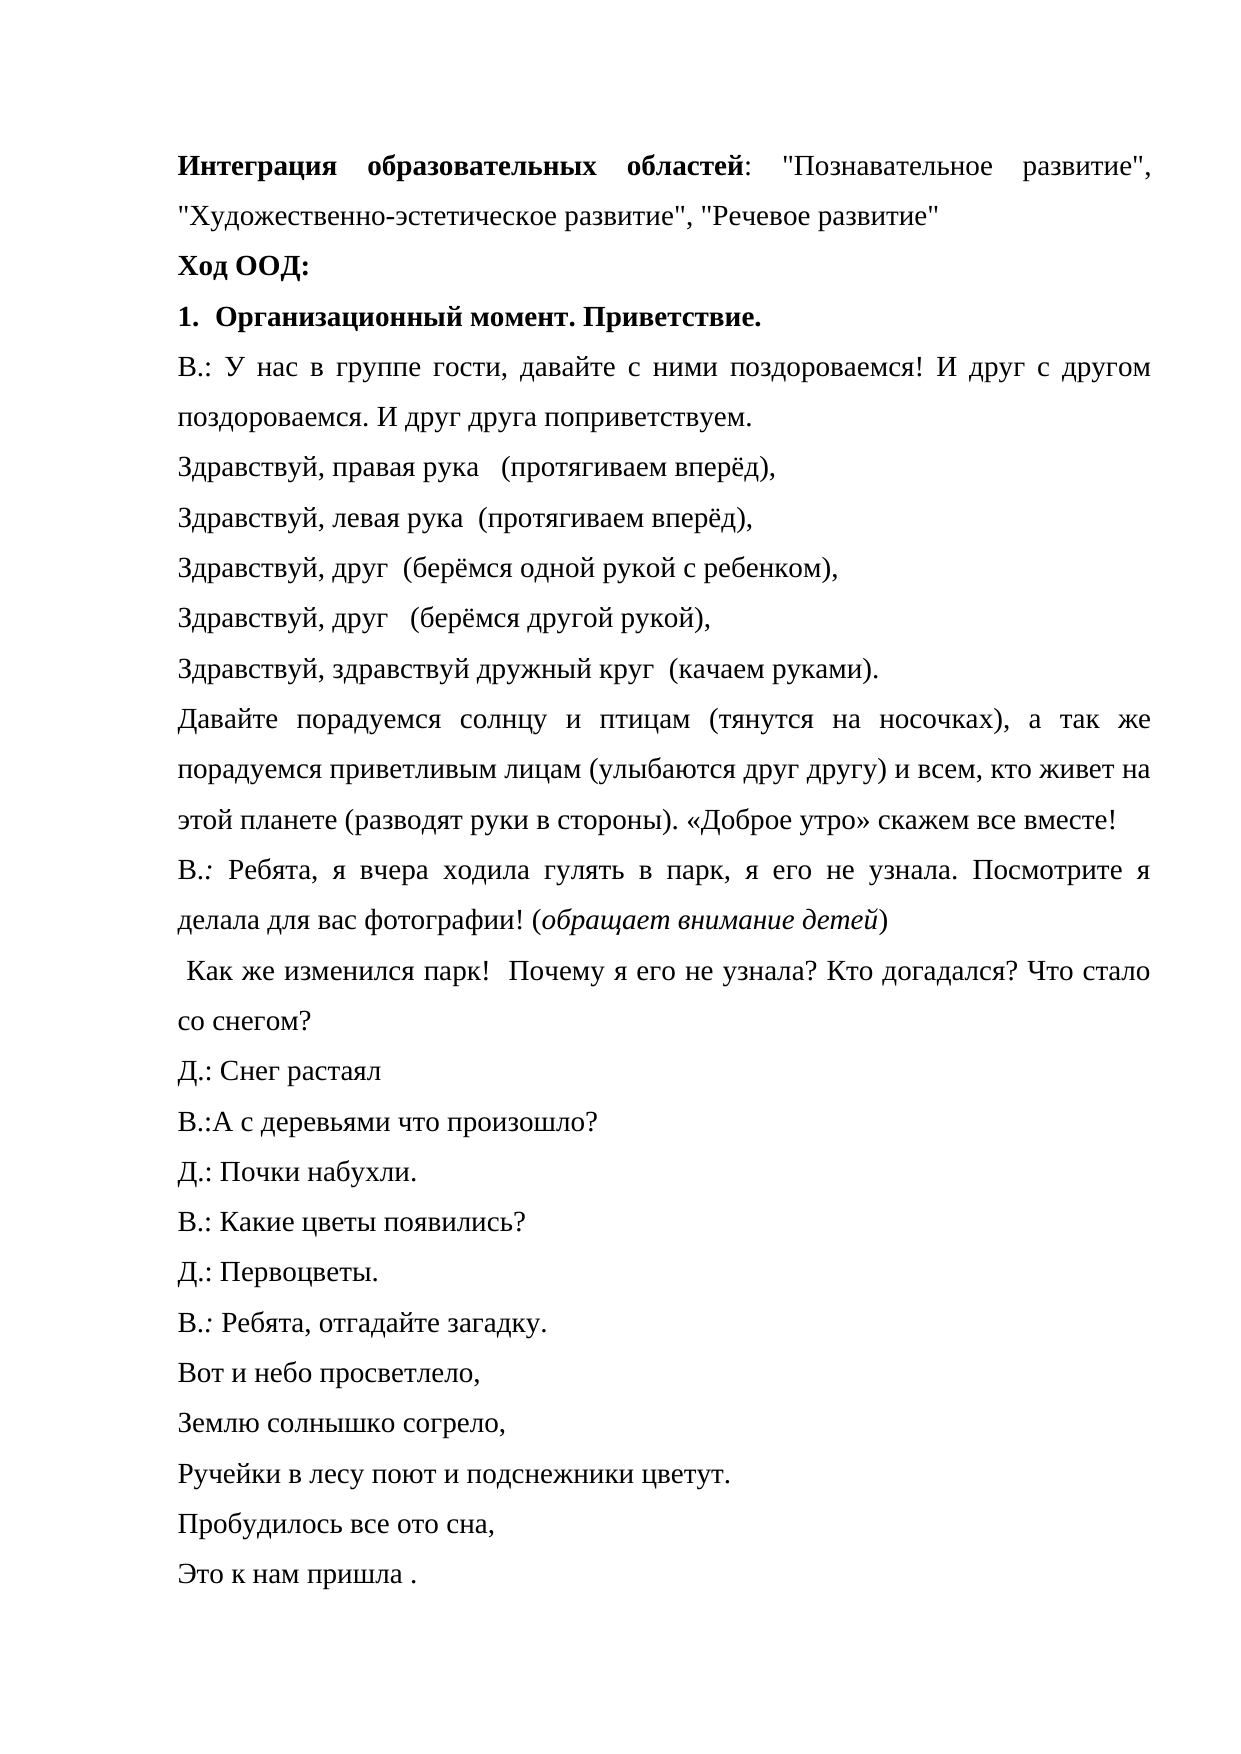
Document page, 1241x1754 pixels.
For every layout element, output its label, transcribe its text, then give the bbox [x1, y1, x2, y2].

text Землю солнышко согрело, [177, 1406, 1152, 1439]
text Пробудилось все ото сна, [177, 1506, 1152, 1540]
text Здравствуй, здравствуй дружный круг (качаем руками). [177, 651, 1152, 684]
text Ручейки в лесу поют и подснежники цветут. [177, 1456, 1152, 1489]
text В.: Ребята, отгадайте загадку. [177, 1305, 1152, 1338]
text В.:А с деревьями что произошло? [177, 1104, 1152, 1137]
text Здравствуй, левая рука (протягиваем вперёд), [177, 500, 1152, 533]
text Д.: Первоцветы. [177, 1254, 1152, 1288]
text Как же изменился парк! Почему я его не узнала? Кто догадался? Что стало со снегом? [177, 953, 1152, 1037]
list Организационный момент. Приветствие. [177, 299, 1152, 332]
text Это к нам пришла . [177, 1556, 1152, 1590]
text В.: Ребята, я вчера ходила гулять в парк, я его не узнала. Посмотрите я делала для вас фотографии! (обращает внимание детей) [177, 852, 1152, 936]
text Д.: Почки набухли. [177, 1154, 1152, 1187]
text Здравствуй, друг (берёмся одной рукой с ребенком), [177, 550, 1152, 584]
text Ход ООД: [177, 248, 1152, 282]
text Здравствуй, друг (берёмся другой рукой), [177, 601, 1152, 634]
text Д.: Снег растаял [177, 1053, 1152, 1087]
text Интеграция образовательных областей: "Познавательное развитие", "Художественно-эстетическое развитие", "Речевое развитие" [177, 148, 1152, 232]
text В.: У нас в группе гости, давайте с ними поздороваемся! И друг с другом поздороваемся. И друг друга поприветствуем. [177, 349, 1152, 433]
text Здравствуй, правая рука (протягиваем вперёд), [177, 449, 1152, 483]
text Вот и небо просветлело, [177, 1355, 1152, 1389]
text В.: Какие цветы появились? [177, 1204, 1152, 1238]
text Давайте порадуемся солнцу и птицам (тянутся на носочках), а так же порадуемся приветливым лицам (улыбаются друг другу) и всем, кто живет на этой планете (разводят руки в стороны). «Доброе утро» скажем все вместе! [177, 701, 1152, 835]
